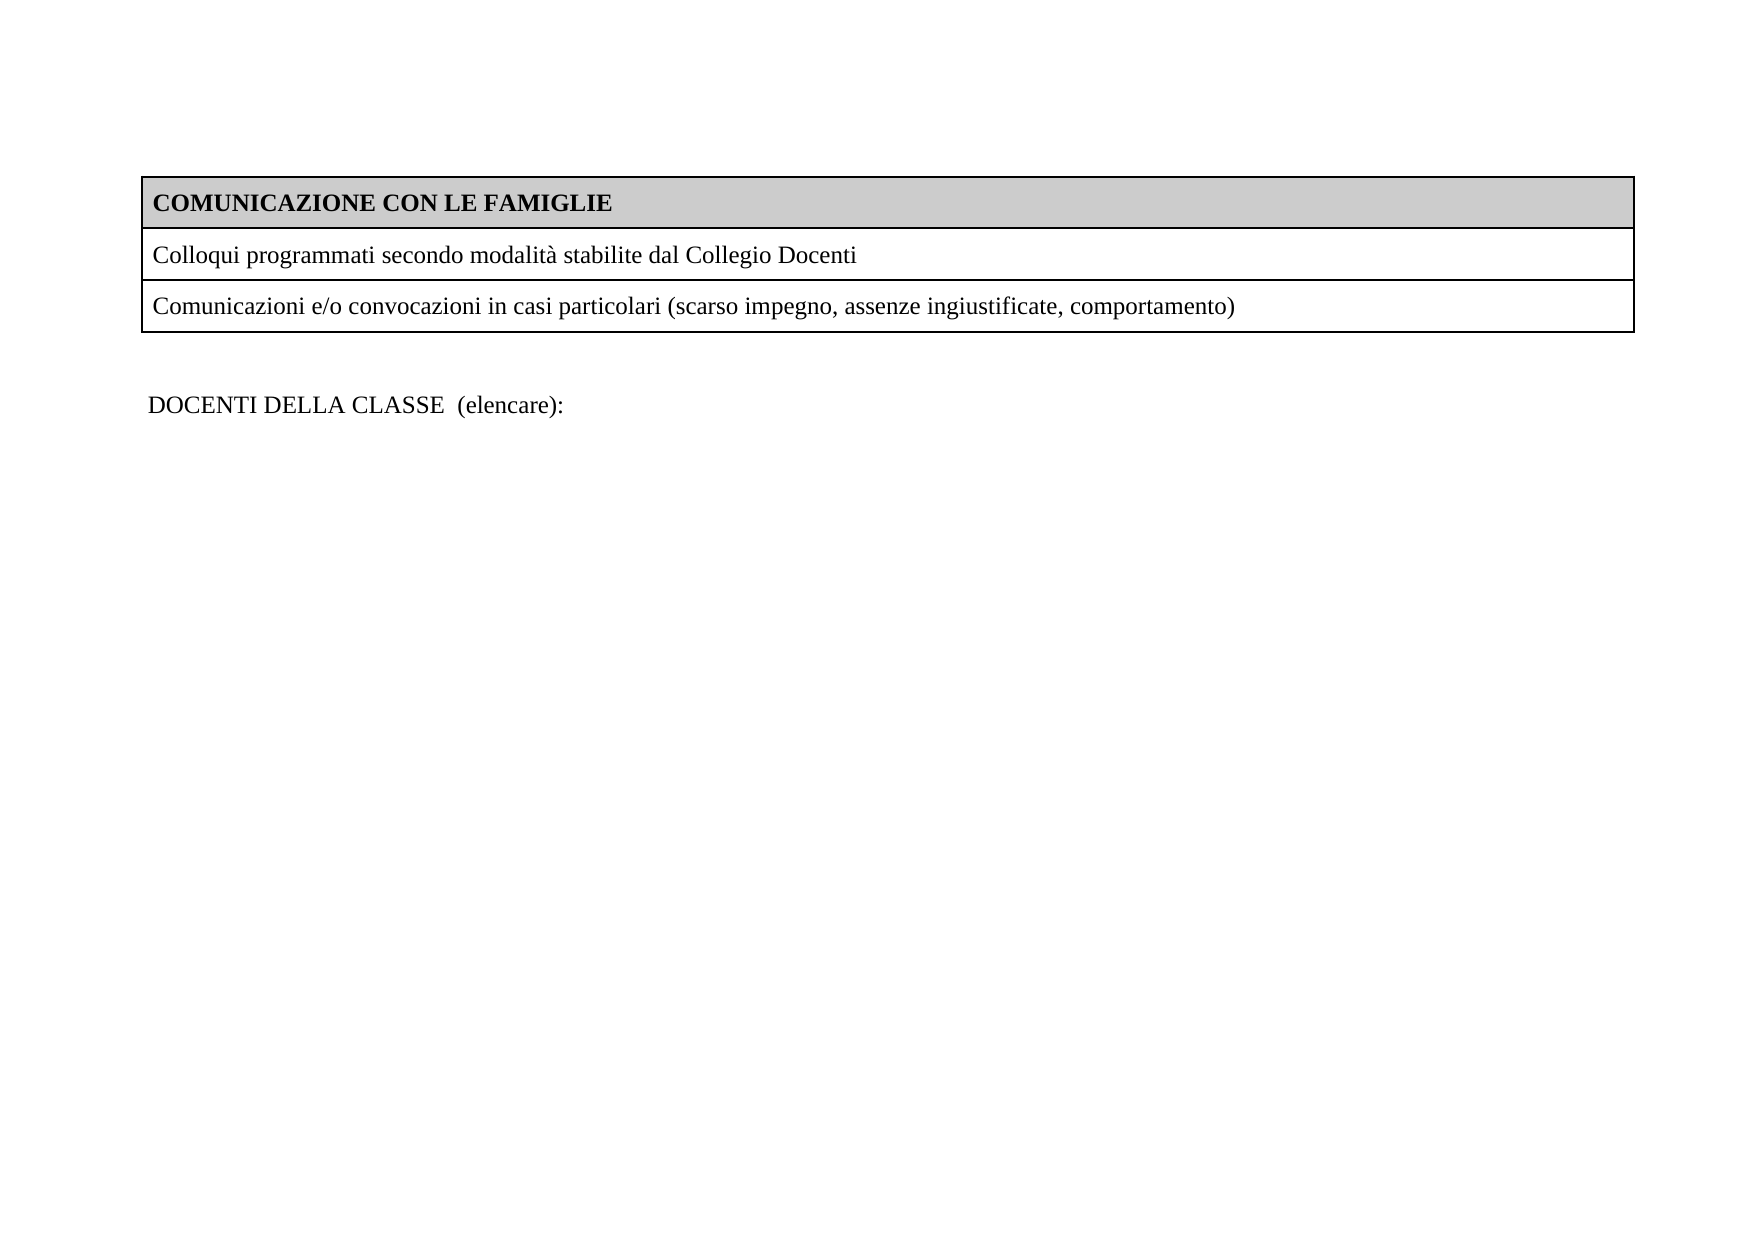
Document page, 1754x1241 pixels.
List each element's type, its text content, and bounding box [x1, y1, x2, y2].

table_header COMUNICAZIONE CON LE FAMIGLIE [143, 178, 1633, 227]
text DOCENTI DELLA CLASSE (elencare): [148, 390, 1636, 419]
table_cell Colloqui programmati secondo modalità stabilite dal Collegio Docenti [143, 229, 1633, 279]
table_cell Comunicazioni e/o convocazioni in casi particolari (scarso impegno, assenze ingiustificate, comportamento) [143, 281, 1633, 331]
